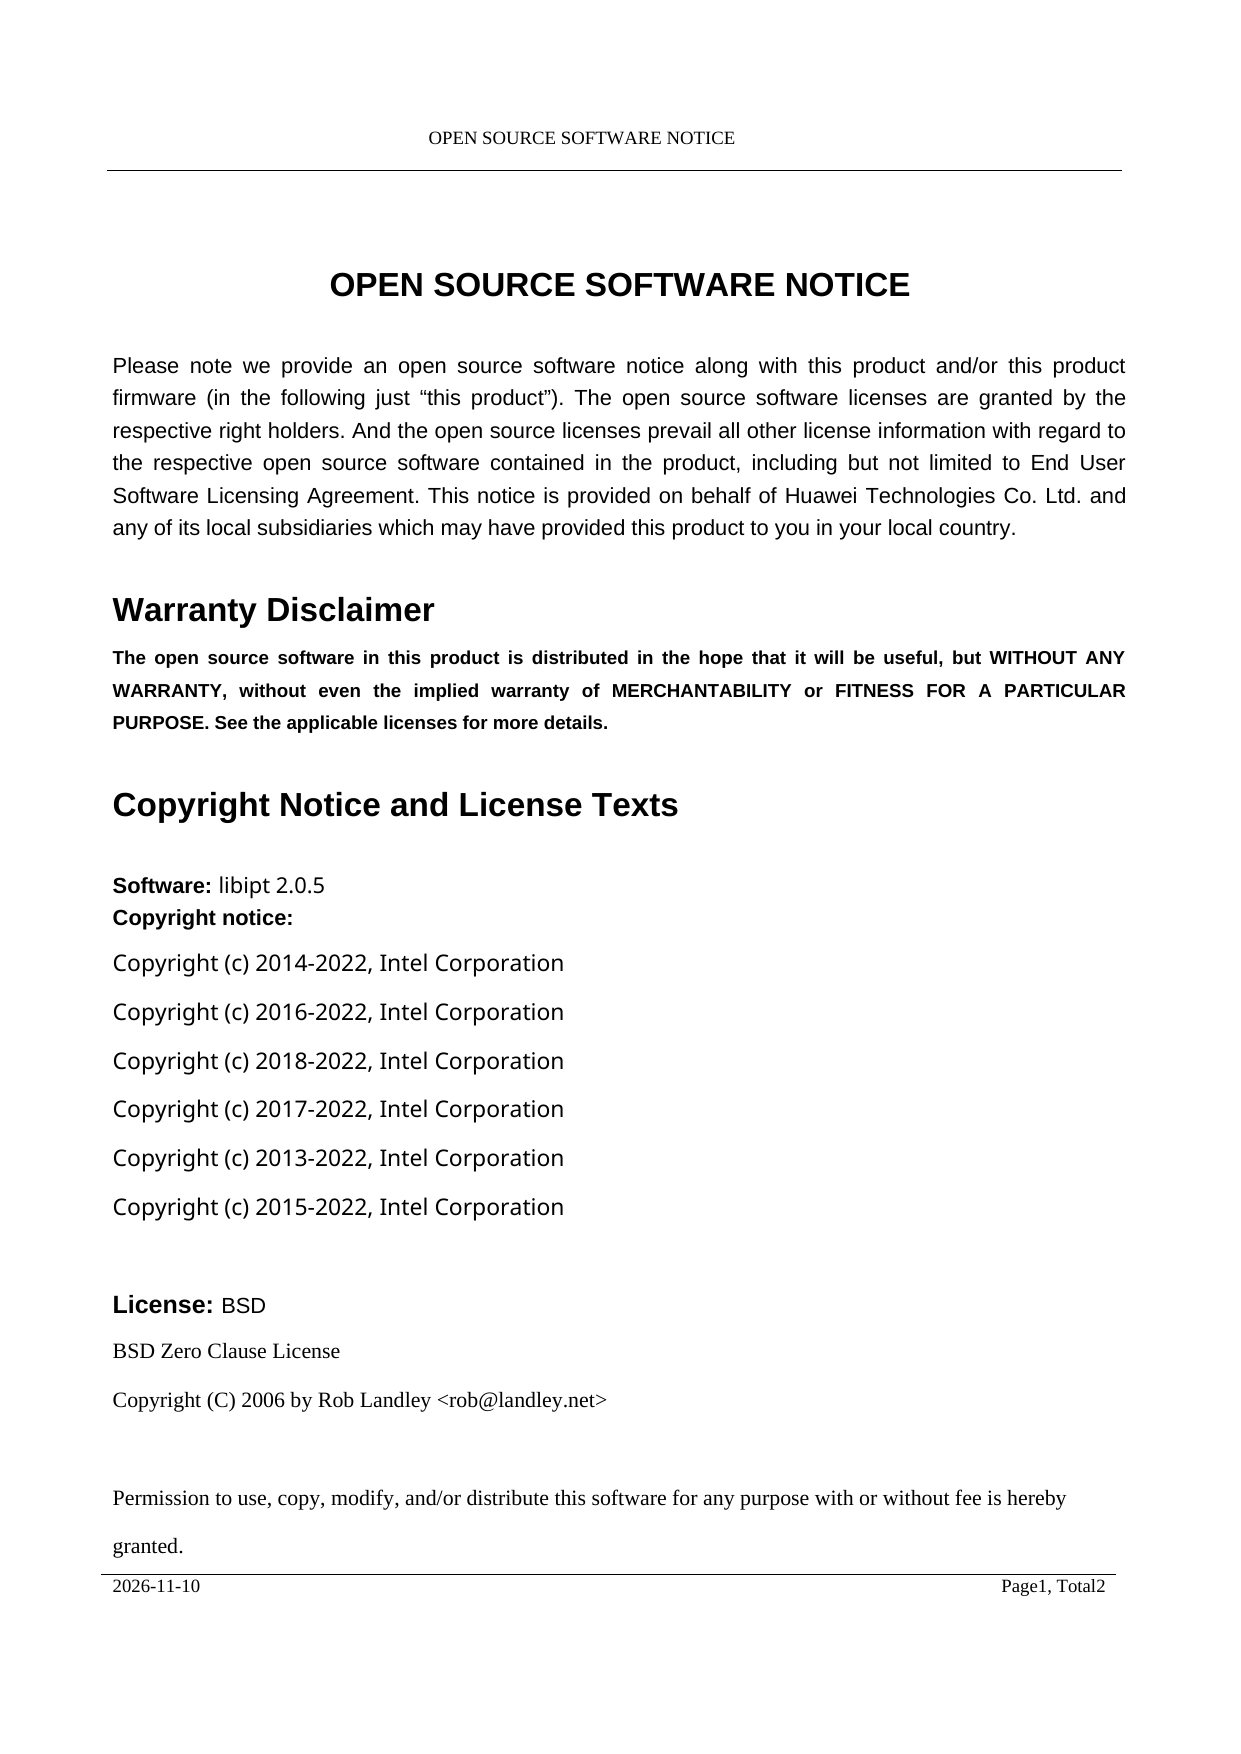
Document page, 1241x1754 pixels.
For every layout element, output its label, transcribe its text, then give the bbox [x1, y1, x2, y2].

text Warranty Disclaimer [112, 576, 1128, 641]
text Please note we provide an open source software notice along with this product and/or this product firmware (in the following just “this product”). The open source software licenses are granted by the respective right holders. And the open source licenses prevail all other license information with regard to the respective open source software contained in the product, including but not limited to End User Software Licensing Agreement. This notice is provided on behalf of Huawei Technologies Co. Ltd. and any of its local subsidiaries which may have provided this product to you in your local country. [112, 349, 1128, 544]
text Copyright Notice and License Texts [112, 771, 1128, 836]
text OPEN SOURCE SOFTWARE NOTICE [112, 251, 1128, 316]
text Software: libipt 2.0.5 [112, 869, 1128, 901]
text Copyright notice: [112, 901, 1128, 934]
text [112, 1335, 1128, 1562]
text Copyright (c) 2014-2022, Intel Corporation Copyright (c) 2016-2022, Intel Corporation Copyright (c) 2018-2022, Intel Corporation Copyright (c) 2017-2022, Intel Corporation Copyright (c) 2013-2022, Intel Corporation Copyright (c) 2015-2022, Intel Corporation [112, 947, 1128, 1272]
text The open source software in this product is distributed in the hope that it will be useful, but WITHOUT ANY WARRANTY, without even the implied warranty of MERCHANTABILITY or FITNESS FOR A PARTICULAR PURPOSE. See the applicable licenses for more details. [112, 641, 1128, 739]
text License: BSD [112, 1288, 1128, 1320]
